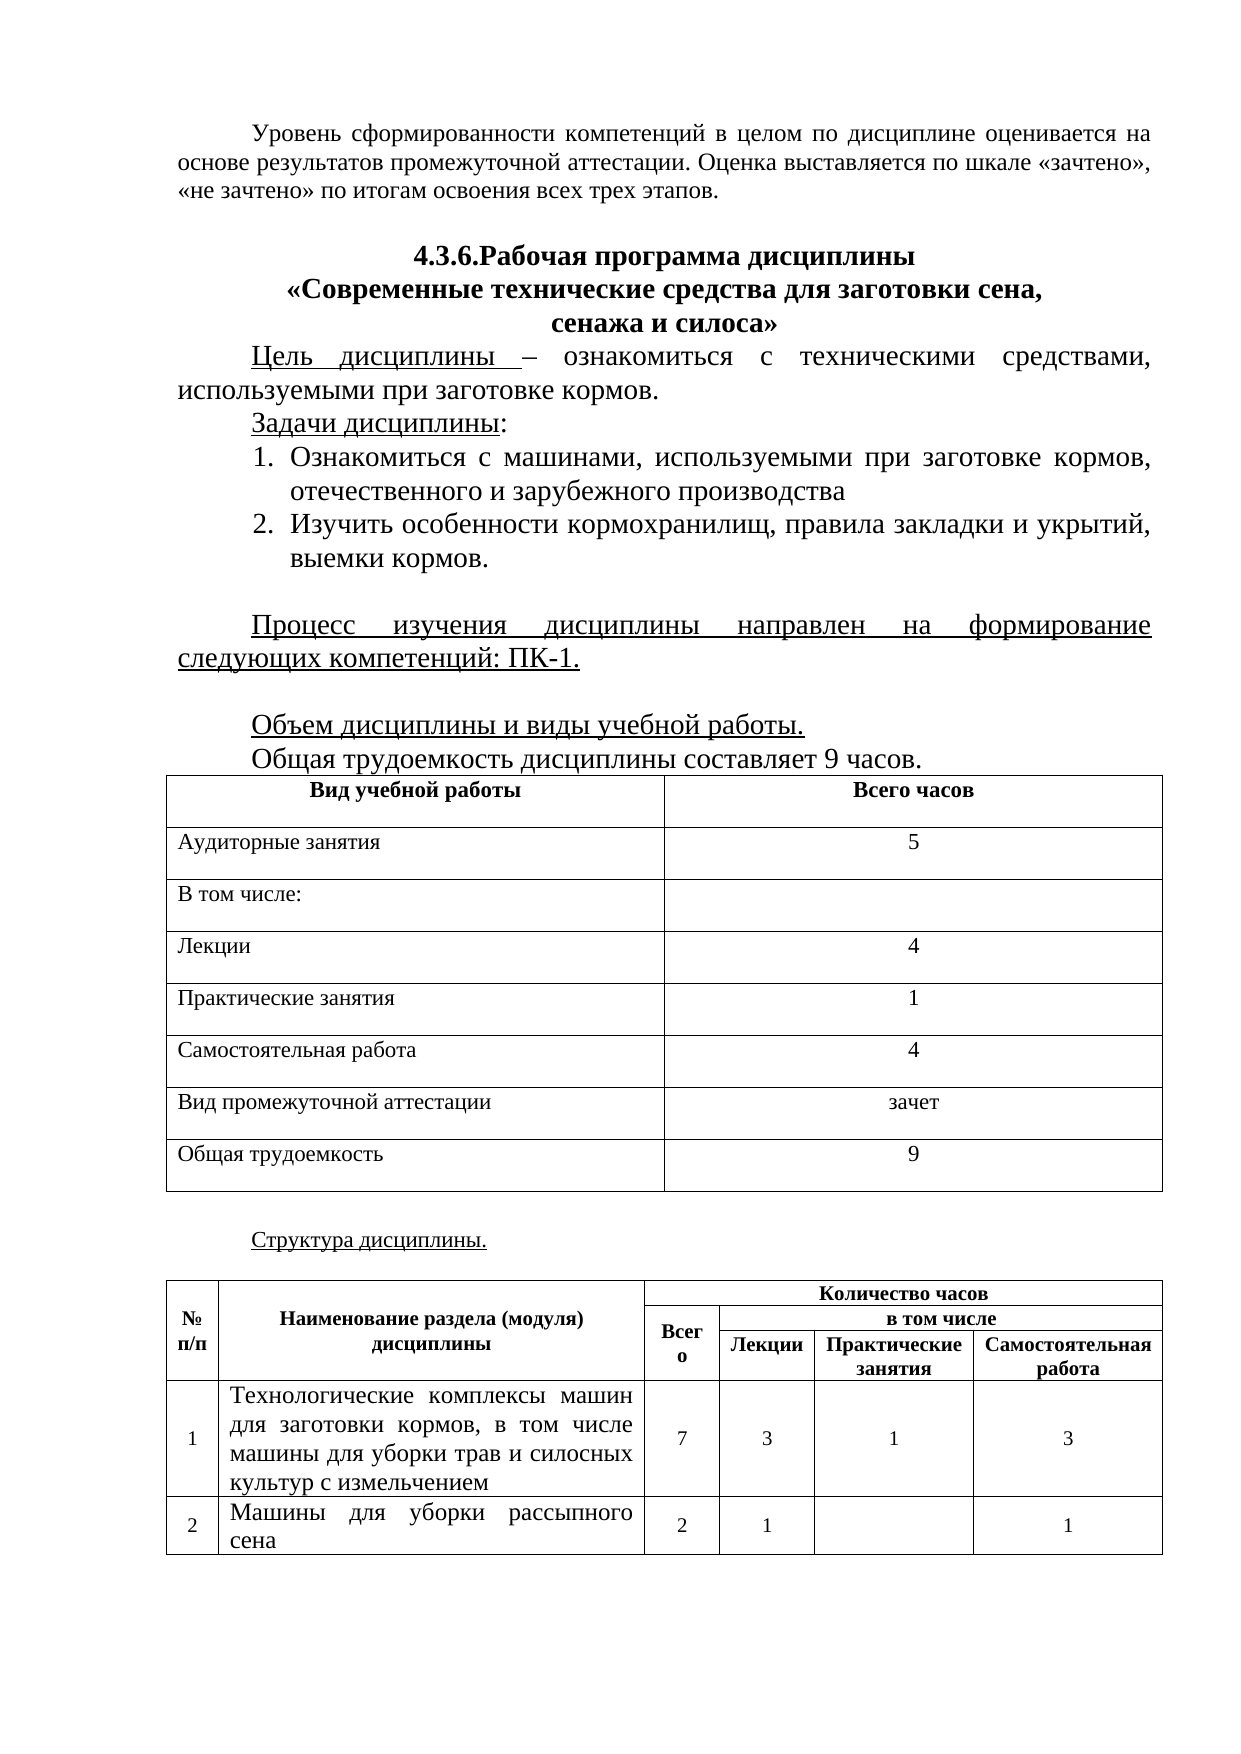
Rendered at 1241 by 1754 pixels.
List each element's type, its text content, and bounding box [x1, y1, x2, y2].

table_cell Аудиторные занятия [167, 828, 664, 879]
table_cell 7 [645, 1381, 719, 1496]
table_cell Технологические комплексы машин для заготовки кормов, в том числе машины для уборки трав и силосных культур с измельчением [219, 1381, 644, 1496]
table_header Всего часов [665, 776, 1162, 827]
table_cell 1 [167, 1381, 218, 1496]
table_cell 4 [665, 1036, 1162, 1087]
table_cell 1 [974, 1497, 1162, 1554]
text сенажа и силоса» [177, 305, 1152, 338]
table_header Количество часов [645, 1281, 1162, 1305]
list Изучить особенности кормохранилищ, правила закладки и укрытий, выемки кормов. [252, 506, 1152, 573]
table_cell 1 [815, 1381, 973, 1496]
text Уровень сформированности компетенций в целом по дисциплине оценивается на основе результатов промежуточной аттестации. Оценка выставляется по шкале «зачтено», «не зачтено» по итогам освоения всех трех этапов. [177, 118, 1152, 204]
table_cell В том числе: [167, 880, 664, 931]
table_cell Общая трудоемкость [167, 1140, 664, 1191]
table_cell Практические занятия [167, 984, 664, 1035]
table_cell Самостоятельная работа [974, 1331, 1162, 1379]
table_cell [815, 1497, 973, 1554]
table_cell Всего [645, 1306, 719, 1379]
text Процесс изучения дисциплины направлен на формирование следующих компетенций: ПК-1. [177, 607, 1152, 674]
table_cell Лекции [720, 1331, 814, 1379]
table_header Вид учебной работы [167, 776, 664, 827]
text Объем дисциплины и виды учебной работы. [138, 707, 1152, 741]
text Цель дисциплины – ознакомиться с техническими средствами, используемыми при заготовке кормов. [177, 338, 1152, 406]
text Структура дисциплины. [177, 1226, 1152, 1252]
table_cell 9 [665, 1140, 1162, 1191]
table_header Наименование раздела (модуля) дисциплины [219, 1281, 644, 1379]
text «Современные технические средства для заготовки сена, [177, 271, 1152, 305]
table_cell 3 [974, 1381, 1162, 1496]
table_cell зачет [665, 1088, 1162, 1139]
table_cell [665, 880, 1162, 931]
table_header № п/п [167, 1281, 218, 1379]
table_cell 4 [665, 932, 1162, 983]
table_cell Вид промежуточной аттестации [167, 1088, 664, 1139]
text Задачи дисциплины: [177, 406, 1152, 439]
table_cell в том числе [720, 1306, 1162, 1330]
table_cell Самостоятельная работа [167, 1036, 664, 1087]
list Ознакомиться с машинами, используемыми при заготовке кормов, отечественного и зарубежного производства [252, 439, 1152, 506]
table_cell Практические занятия [815, 1331, 973, 1379]
table_cell 3 [720, 1381, 814, 1496]
table_cell 2 [167, 1497, 218, 1554]
table_cell Машины для уборки рассыпного сена [219, 1497, 644, 1554]
table_cell 1 [720, 1497, 814, 1554]
subtitle 4.3.6.Рабочая программа дисциплины [177, 238, 1152, 271]
table_cell 1 [665, 984, 1162, 1035]
text Общая трудоемкость дисциплины составляет 9 часов. [177, 741, 1152, 774]
table_cell 5 [665, 828, 1162, 879]
table_cell Лекции [167, 932, 664, 983]
table_cell 2 [645, 1497, 719, 1554]
